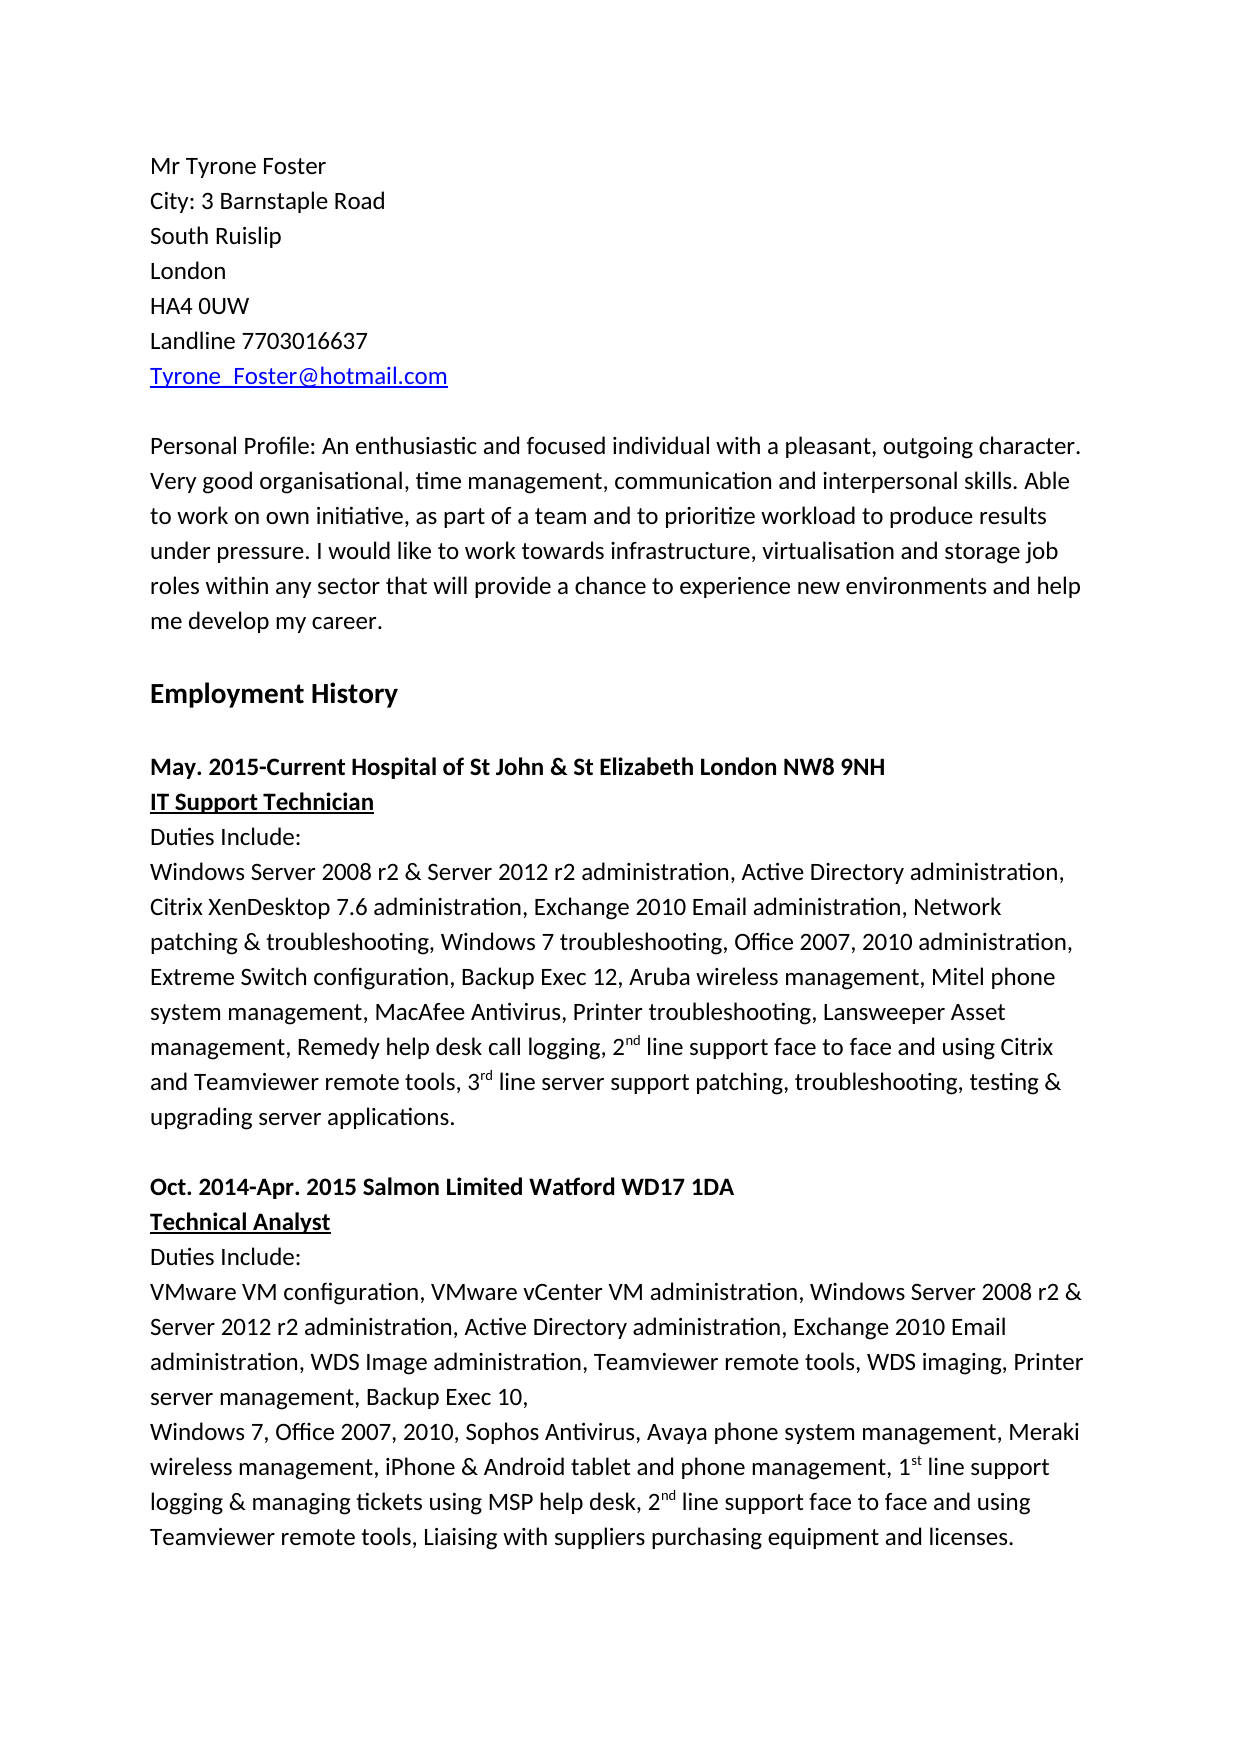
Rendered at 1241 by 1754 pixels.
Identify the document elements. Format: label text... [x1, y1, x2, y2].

text VMware VM configuration, VMware vCenter VM administration, Windows Server 2008 r2 & Server 2012 r2 administration, Active Directory administration, Exchange 2010 Email administration, WDS Image administration, Teamviewer remote tools, WDS imaging, Printer server management, Backup Exec 10, [150, 1276, 1090, 1411]
text Personal Profile: An enthusiastic and focused individual with a pleasant, outgoing character. [150, 430, 1090, 461]
text Windows 7, Office 2007, 2010, Sophos Antivirus, Avaya phone system management, Meraki wireless management, iPhone & Android tablet and phone management, 1st line support logging & managing tickets using MSP help desk, 2nd line support face to face and using Teamviewer remote tools, Liaising with suppliers purchasing equipment and licenses. [150, 1416, 1090, 1551]
text Duties Include: [150, 821, 1090, 851]
text Windows Server 2008 r2 & Server 2012 r2 administration, Active Directory administration, Citrix XenDesktop 7.6 administration, Exchange 2010 Email administration, Network patching & troubleshooting, Windows 7 troubleshooting, Office 2007, 2010 administration, Extreme Switch configuration, Backup Exec 12, Aruba wireless management, Mitel phone system management, MacAfee Antivirus, Printer troubleshooting, Lansweeper Asset management, Remedy help desk call logging, 2nd line support face to face and using Citrix and Teamviewer remote tools, 3rd line server support patching, troubleshooting, testing & upgrading server applications. [150, 856, 1090, 1131]
text Tyrone_Foster@hotmail.com [150, 360, 1090, 391]
text May. 2015-Current Hospital of St John & St Elizabeth London NW8 9NH [150, 751, 1090, 781]
text Oct. 2014-Apr. 2015 Salmon Limited Watford WD17 1DA [150, 1171, 1090, 1201]
text Landline 7703016637 [150, 325, 1090, 356]
text Technical Analyst [150, 1206, 1090, 1236]
text Very good organisational, time management, communication and interpersonal skills. Able to work on own initiative, as part of a team and to prioritize workload to produce results under pressure. I would like to work towards infrastructure, virtualisation and storage job roles within any sector that will provide a chance to experience new environments and help me develop my career. [150, 465, 1090, 636]
text IT Support Technician [150, 786, 1090, 816]
text HA4 0UW [150, 290, 1090, 321]
text South Ruislip [150, 220, 1090, 251]
text London [150, 255, 1090, 286]
text City: 3 Barnstaple Road [150, 185, 1090, 216]
text Mr Tyrone Foster [150, 150, 1090, 181]
text Employment History [150, 675, 1090, 711]
text Duties Include: [150, 1241, 1090, 1271]
